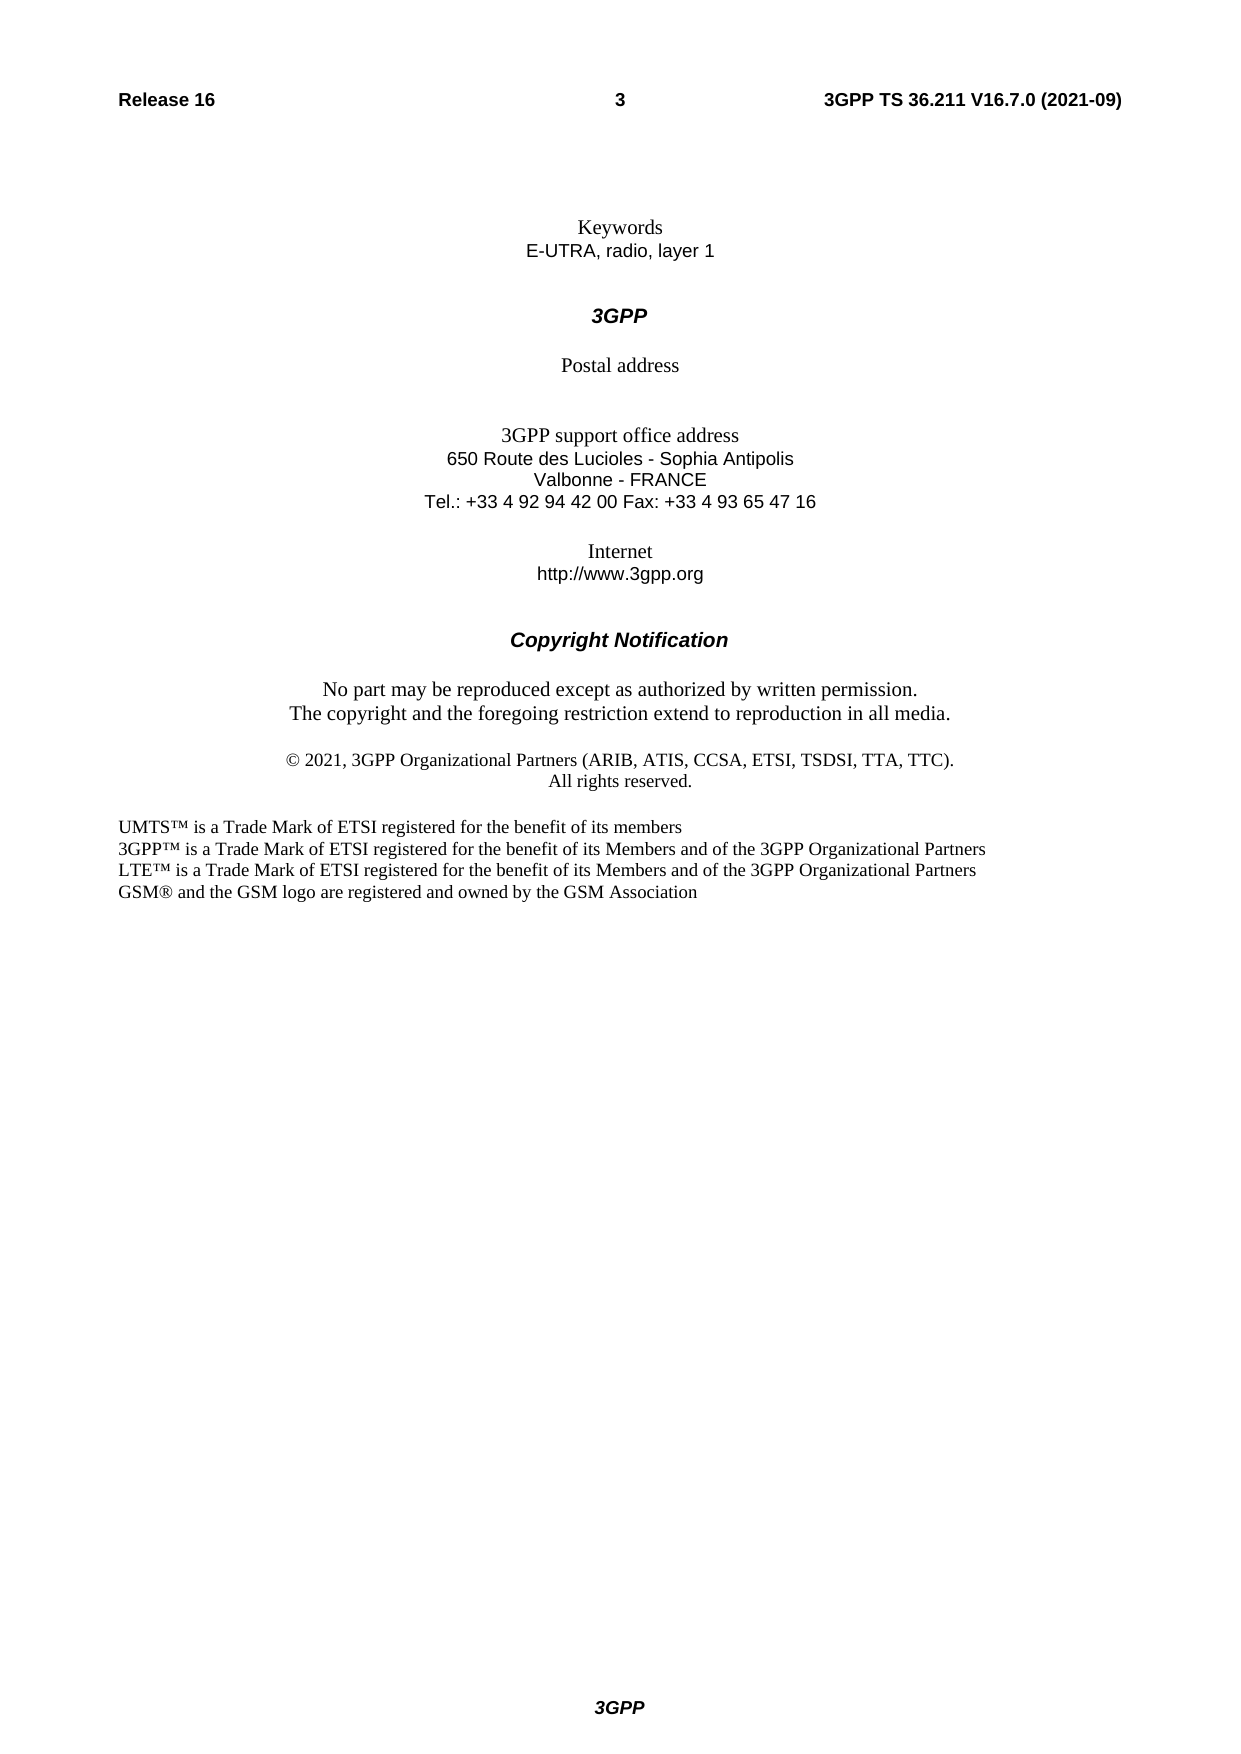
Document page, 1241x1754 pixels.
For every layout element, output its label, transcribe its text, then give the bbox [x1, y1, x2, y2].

text http://www.3gpp.org [413, 563, 827, 585]
text Tel.: +33 4 92 94 42 00 Fax: +33 4 93 65 47 16 [413, 491, 827, 512]
text Valbonne - FRANCE [413, 469, 827, 491]
text 3GPP [413, 304, 827, 328]
text Keywords [413, 215, 827, 239]
text Postal address [413, 353, 827, 377]
text E-UTRA, radio, layer 1 [413, 239, 827, 261]
text 650 Route des Lucioles - Sophia Antipolis [413, 447, 827, 469]
text Internet [413, 539, 827, 563]
text GSM® and the GSM logo are registered and owned by the GSM Association [118, 881, 1122, 902]
text © 2021, 3GPP Organizational Partners (ARIB, ATIS, CCSA, ETSI, TSDSI, TTA, TTC). [118, 749, 1122, 770]
text Copyright Notification [118, 628, 1122, 652]
text No part may be reproduced except as authorized by written permission. The copyright and the foregoing restriction extend to reproduction in all media. [118, 677, 1122, 725]
text UMTS™ is a Trade Mark of ETSI registered for the benefit of its members [118, 816, 1122, 837]
text All rights reserved. [118, 770, 1122, 816]
text 3GPP™ is a Trade Mark of ETSI registered for the benefit of its Members and of the 3GPP Organizational Partners LTE™ is a Trade Mark of ETSI registered for the benefit of its Members and of the 3GPP Organizational Partners [118, 837, 1122, 881]
text 3GPP support office address [413, 423, 827, 447]
